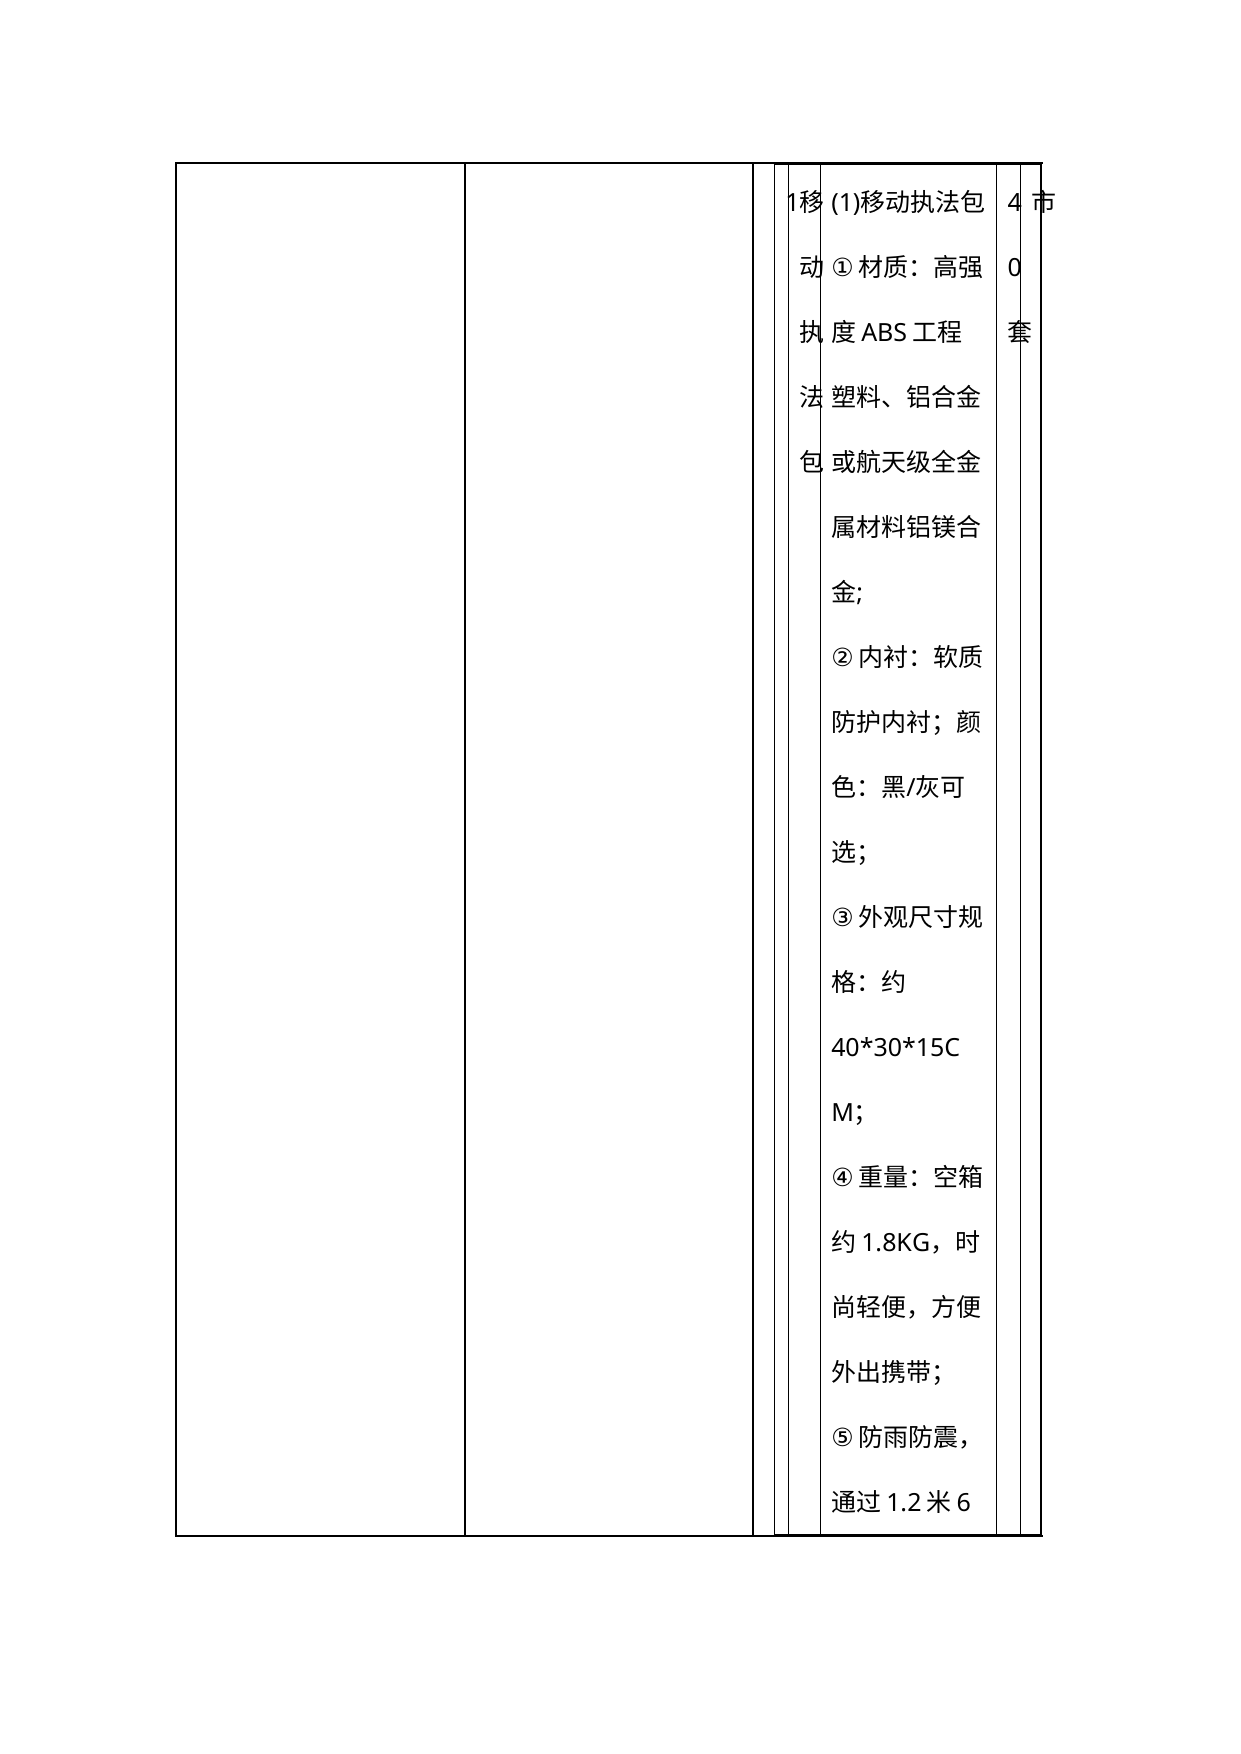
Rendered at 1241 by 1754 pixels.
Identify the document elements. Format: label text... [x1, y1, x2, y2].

table_cell [789, 165, 820, 1534]
table_cell [754, 164, 774, 1535]
table_cell [1021, 165, 1040, 1534]
table_cell [821, 165, 996, 1534]
table_cell [775, 165, 788, 1534]
table_cell [466, 164, 752, 1535]
table_cell [997, 165, 1020, 1534]
table_cell 1 [177, 164, 464, 1535]
